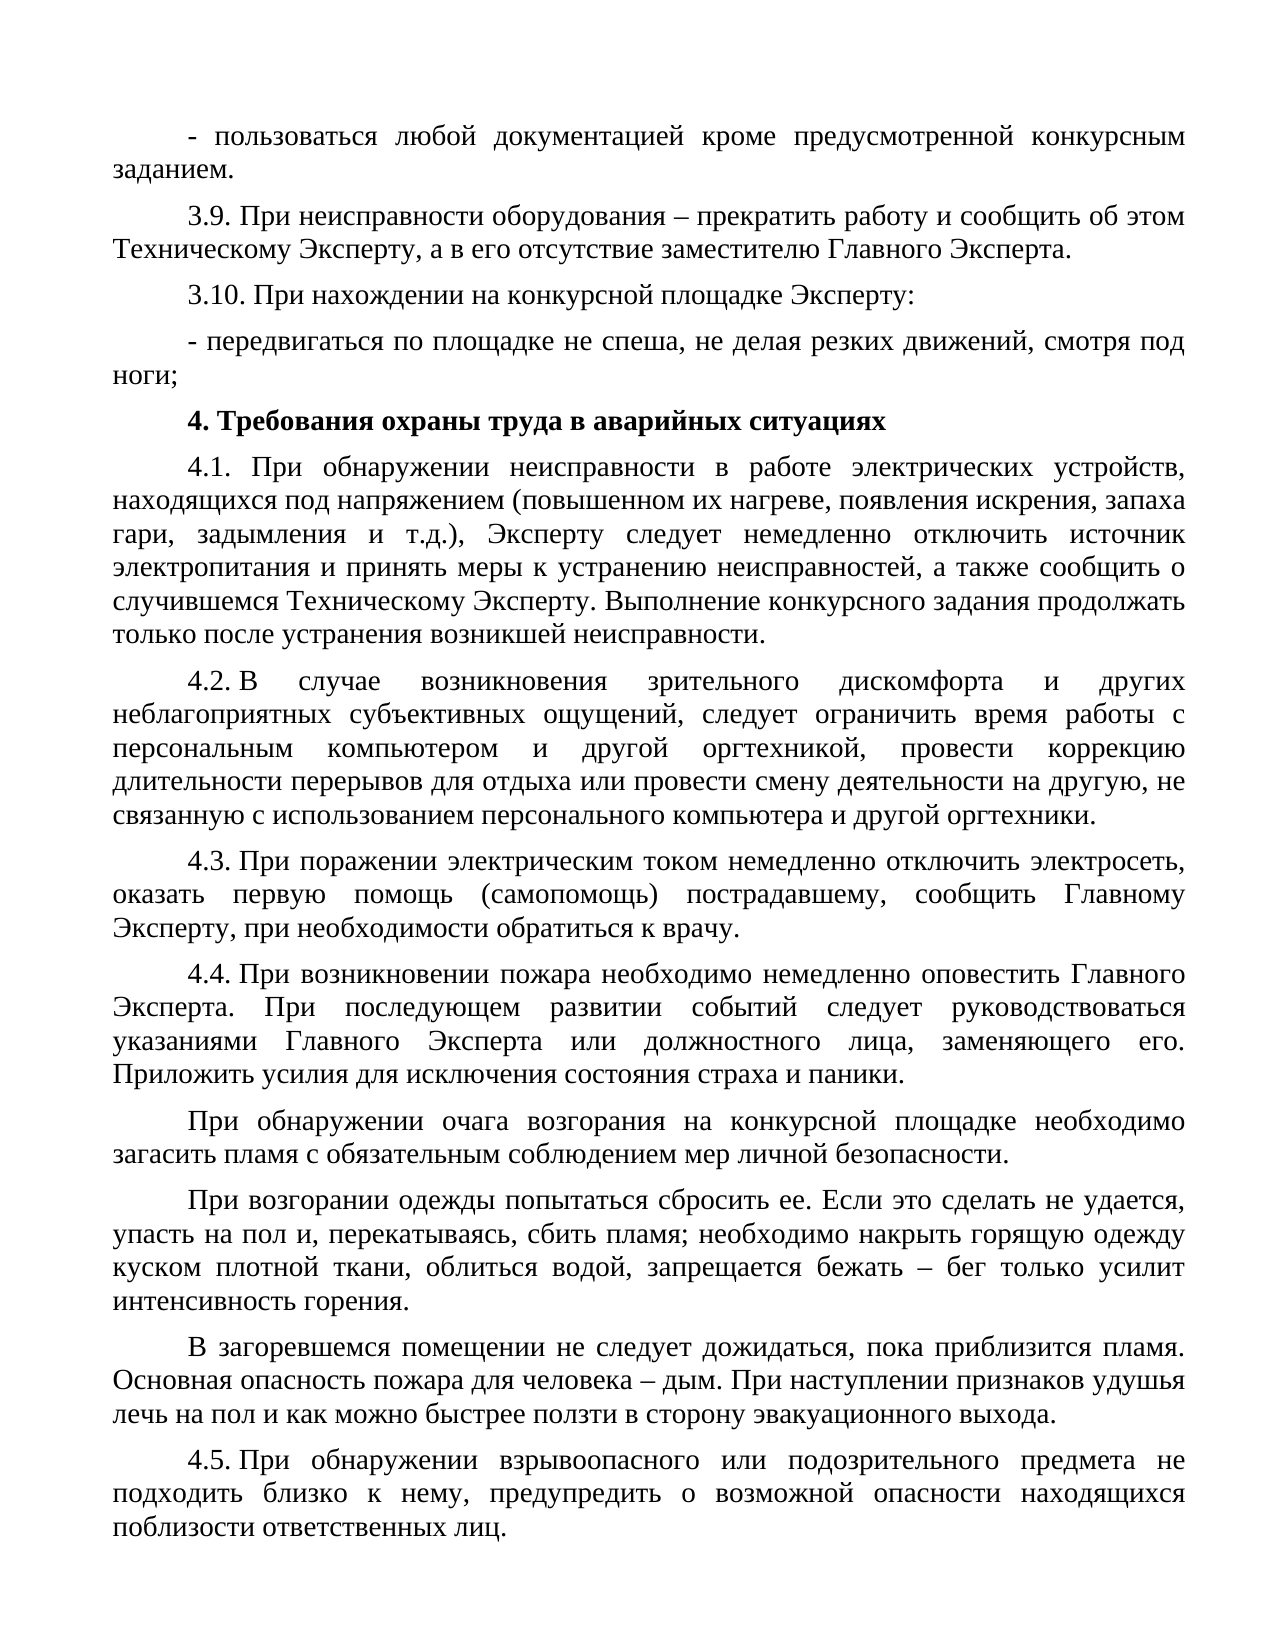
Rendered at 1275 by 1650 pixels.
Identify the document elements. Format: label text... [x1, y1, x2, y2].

text В загоревшемся помещении не следует дожидаться, пока приблизится пламя. Основная опасность пожара для человека – дым. При наступлении признаков удушья лечь на пол и как можно быстрее ползти в сторону эвакуационного выхода. [112, 1329, 1186, 1429]
text 3.10. При нахождении на конкурсной площадке Эксперту: [112, 277, 1186, 311]
text 4.1. При обнаружении неисправности в работе электрических устройств, находящихся под напряжением (повышенном их нагреве, появления искрения, запаха гари, задымления и т.д.), Эксперту следует немедленно отключить источник электропитания и принять меры к устранению неисправностей, а также сообщить о случившемся Техническому Эксперту. Выполнение конкурсного задания продолжать только после устранения возникшей неисправности. [112, 449, 1186, 650]
text 4.3. При поражении электрическим током немедленно отключить электросеть, оказать первую помощь (самопомощь) пострадавшему, сообщить Главному Эксперту, при необходимости обратиться к врачу. [112, 843, 1186, 943]
text 4.4. При возникновении пожара необходимо немедленно оповестить Главного Эксперта. При последующем развитии событий следует руководствоваться указаниями Главного Эксперта или должностного лица, заменяющего его. Приложить усилия для исключения состояния страха и паники. [112, 956, 1186, 1090]
text При возгорании одежды попытаться сбросить ее. Если это сделать не удается, упасть на пол и, перекатываясь, сбить пламя; необходимо накрыть горящую одежду куском плотной ткани, облиться водой, запрещается бежать – бег только усилит интенсивность горения. [112, 1182, 1186, 1316]
text 4.2. В случае возникновения зрительного дискомфорта и других неблагоприятных субъективных ощущений, следует ограничить время работы с персональным компьютером и другой оргтехникой, провести коррекцию длительности перерывов для отдыха или провести смену деятельности на другую, не связанную с использованием персонального компьютера и другой оргтехники. [112, 663, 1186, 830]
text При обнаружении очага возгорания на конкурсной площадке необходимо загасить пламя с обязательным соблюдением мер личной безопасности. [112, 1103, 1186, 1170]
text 3.9. При неисправности оборудования – прекратить работу и сообщить об этом Техническому Эксперту, а в его отсутствие заместителю Главного Эксперта. [112, 198, 1186, 265]
text 4.5. При обнаружении взрывоопасного или подозрительного предмета не подходить близко к нему, предупредить о возможной опасности находящихся поблизости ответственных лиц. [112, 1442, 1186, 1543]
subtitle 4. Требования охраны труда в аварийных ситуациях [112, 403, 1186, 436]
text - пользоваться любой документацией кроме предусмотренной конкурсным заданием. [112, 118, 1186, 185]
text - передвигаться по площадке не спеша, не делая резких движений, смотря под ноги; [112, 323, 1186, 390]
